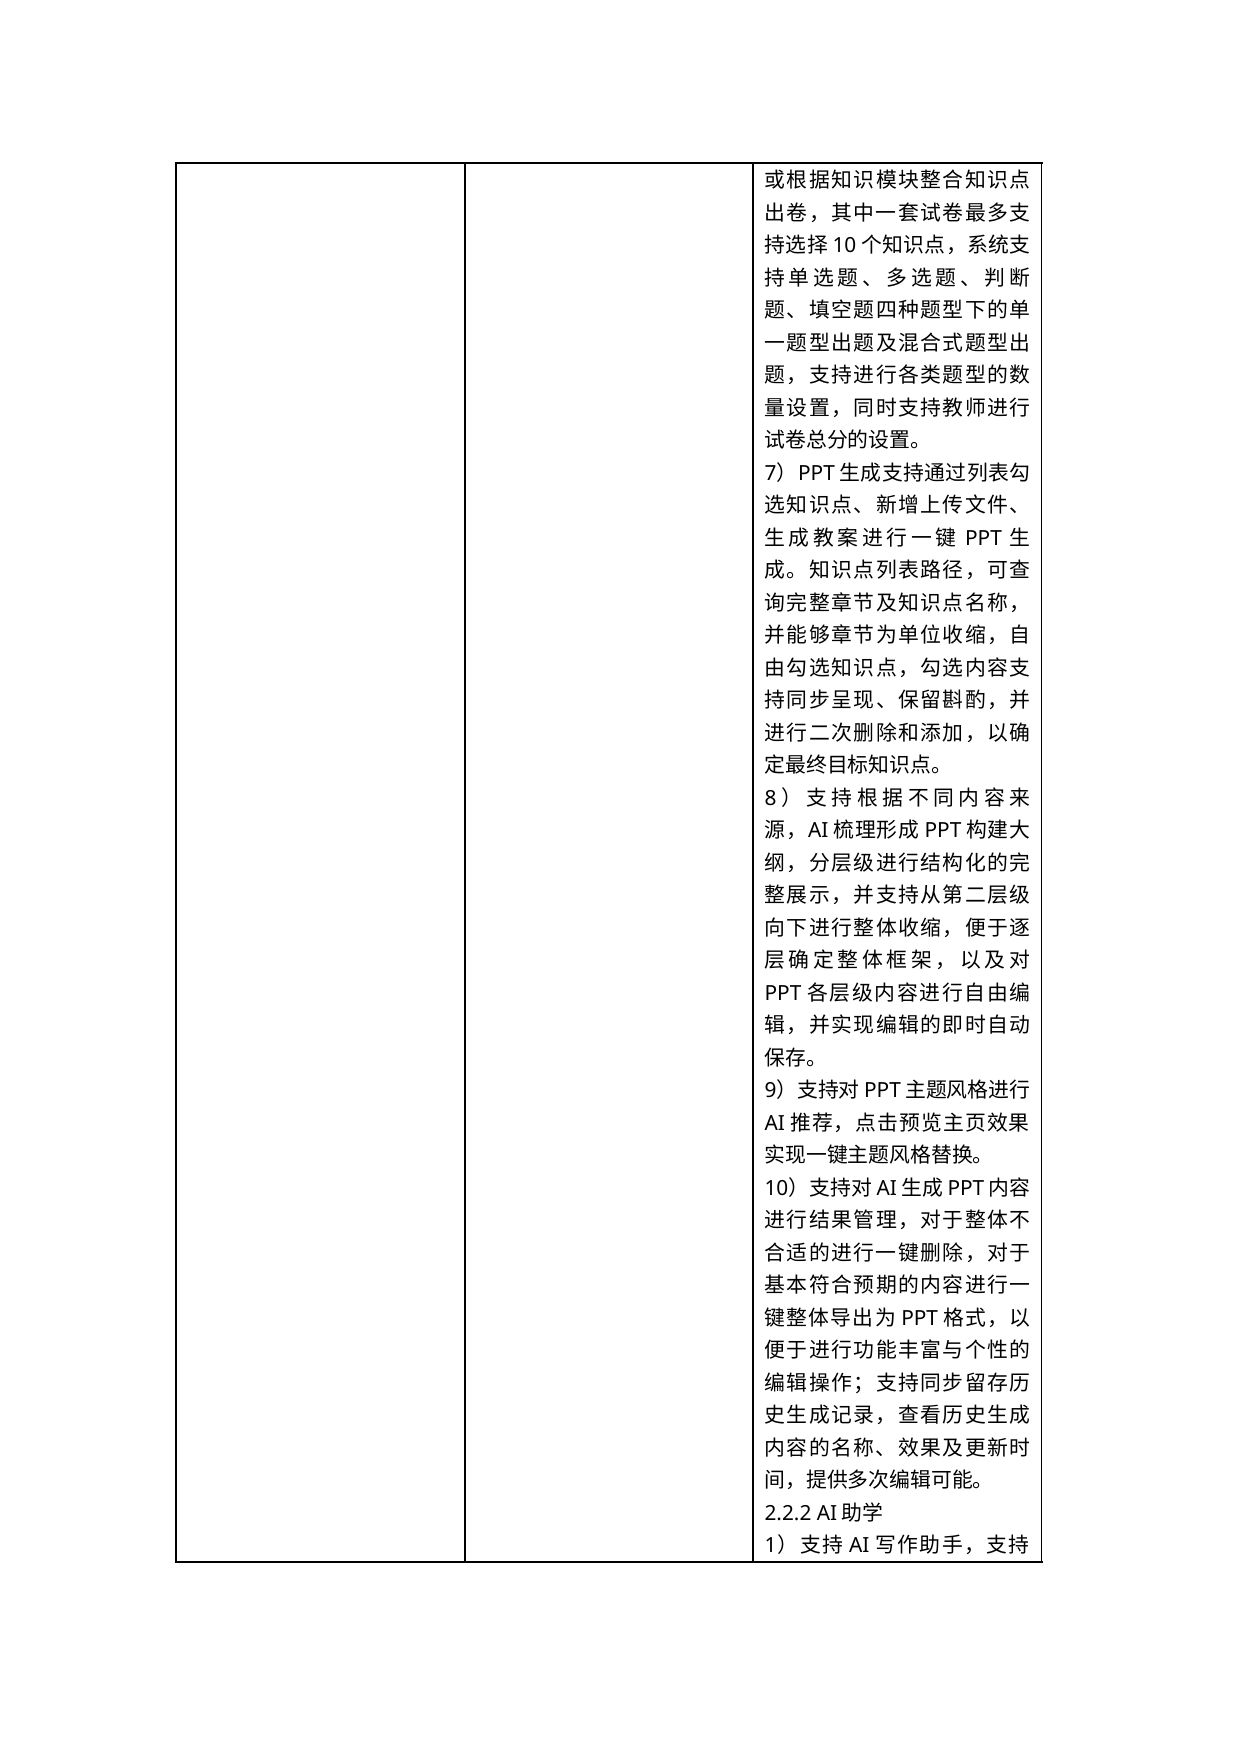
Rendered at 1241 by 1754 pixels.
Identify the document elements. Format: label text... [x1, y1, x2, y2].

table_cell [754, 164, 1041, 1561]
table_cell [466, 164, 752, 1561]
table_cell 1 [177, 164, 464, 1561]
